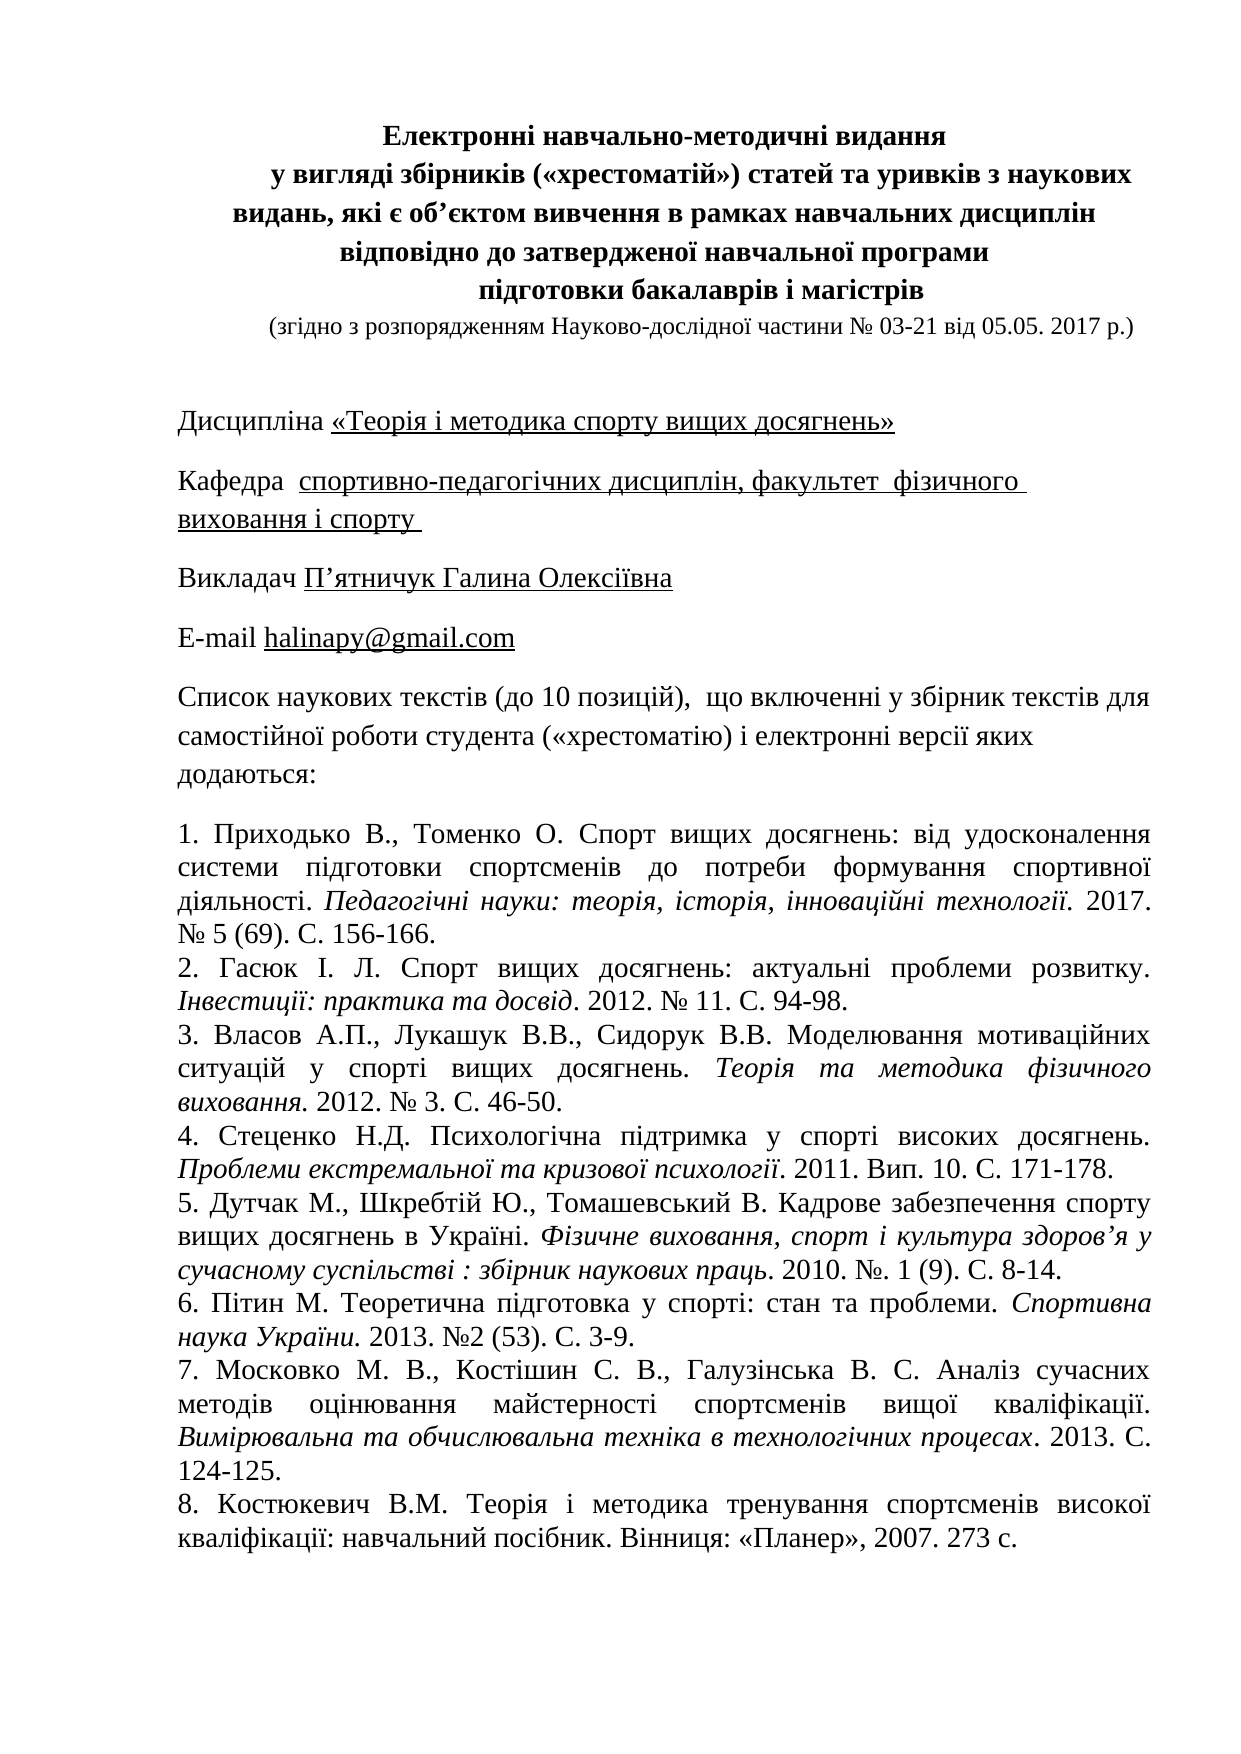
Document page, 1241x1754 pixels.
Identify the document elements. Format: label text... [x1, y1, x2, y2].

text підготовки бакалаврів і магістрів [177, 272, 1152, 306]
text 4. Стеценко Н.Д. Психологічна підтримка у спорті високих досягнень. Проблеми екстремальної та кризової психології. 2011. Вип. 10. С. 171-178. [177, 1118, 1152, 1185]
text 5. Дутчак М., Шкребтій Ю., Томашевський В. Кадрове забезпечення спорту вищих досягнень в Україні. Фізичне виховання, спорт і культура здоров’я у сучасному суспільстві : збірник наукових праць. 2010. №. 1 (9). С. 8-14. [177, 1185, 1152, 1285]
text Електронні навчально-методичні видання [177, 118, 1152, 152]
text 3. Власов А.П., Лукашук В.В., Сидорук В.В. Моделювання мотиваційних ситуацій у спорті вищих досягнень. Теорія та методика фізичного виховання. 2012. № 3. С. 46-50. [177, 1017, 1152, 1118]
text 6. Пітин М. Теоретична підготовка у спорті: стан та проблеми. Спортивна наука України. 2013. №2 (53). С. 3-9. [177, 1285, 1152, 1352]
text Список наукових текстів (до 10 позицій), що включенні у збірник текстів для самостійної роботи студента («хрестоматію) і електронні версії яких додаються: [177, 679, 1152, 790]
text 2. Гасюк І. Л. Спорт вищих досягнень: актуальні проблеми розвитку. Інвестиції: практика та досвід. 2012. № 11. С. 94-98. [177, 950, 1152, 1017]
text Кафедра спортивно-педагогічних дисциплін, факультет фізичного виховання і спорту [177, 463, 1152, 535]
text 8. Костюкевич В.М. Теорія і методика тренування спортсменів високої кваліфікації: навчальний посібник. Вінниця: «Планер», 2007. 273 с. [177, 1487, 1152, 1554]
text E-mail halinapy@gmail.com [177, 620, 1152, 653]
text у вигляді збірників («хрестоматій») статей та уривків з наукових видань, які є об’єктом вивчення в рамках навчальних дисциплін відповідно до затвердженої навчальної програми [177, 157, 1152, 267]
text 1. Приходько В., Томенко О. Спорт вищих досягнень: від удосконалення системи підготовки спортсменів до потреби формування спортивної діяльності. Педагогічні науки: теорія, історія, інноваційні технології. 2017. № 5 (69). С. 156-166. [177, 816, 1152, 950]
text (згідно з розпорядженням Науково-дослідної частини № 03-21 від 05.05. 2017 р.) [177, 311, 1152, 339]
text Викладач П’ятничук Галина Олексіївна [177, 561, 1152, 594]
text Дисципліна «Теорія і методика спорту вищих досягнень» [177, 403, 1152, 437]
text 7. Московко М. В., Костішин С. В., Галузінська В. C. Аналіз сучасних методів оцінювання майстерності спортсменів вищої кваліфікації. Вимірювальна та обчислювальна техніка в технологічних процесах. 2013. С. 124-125. [177, 1352, 1152, 1487]
